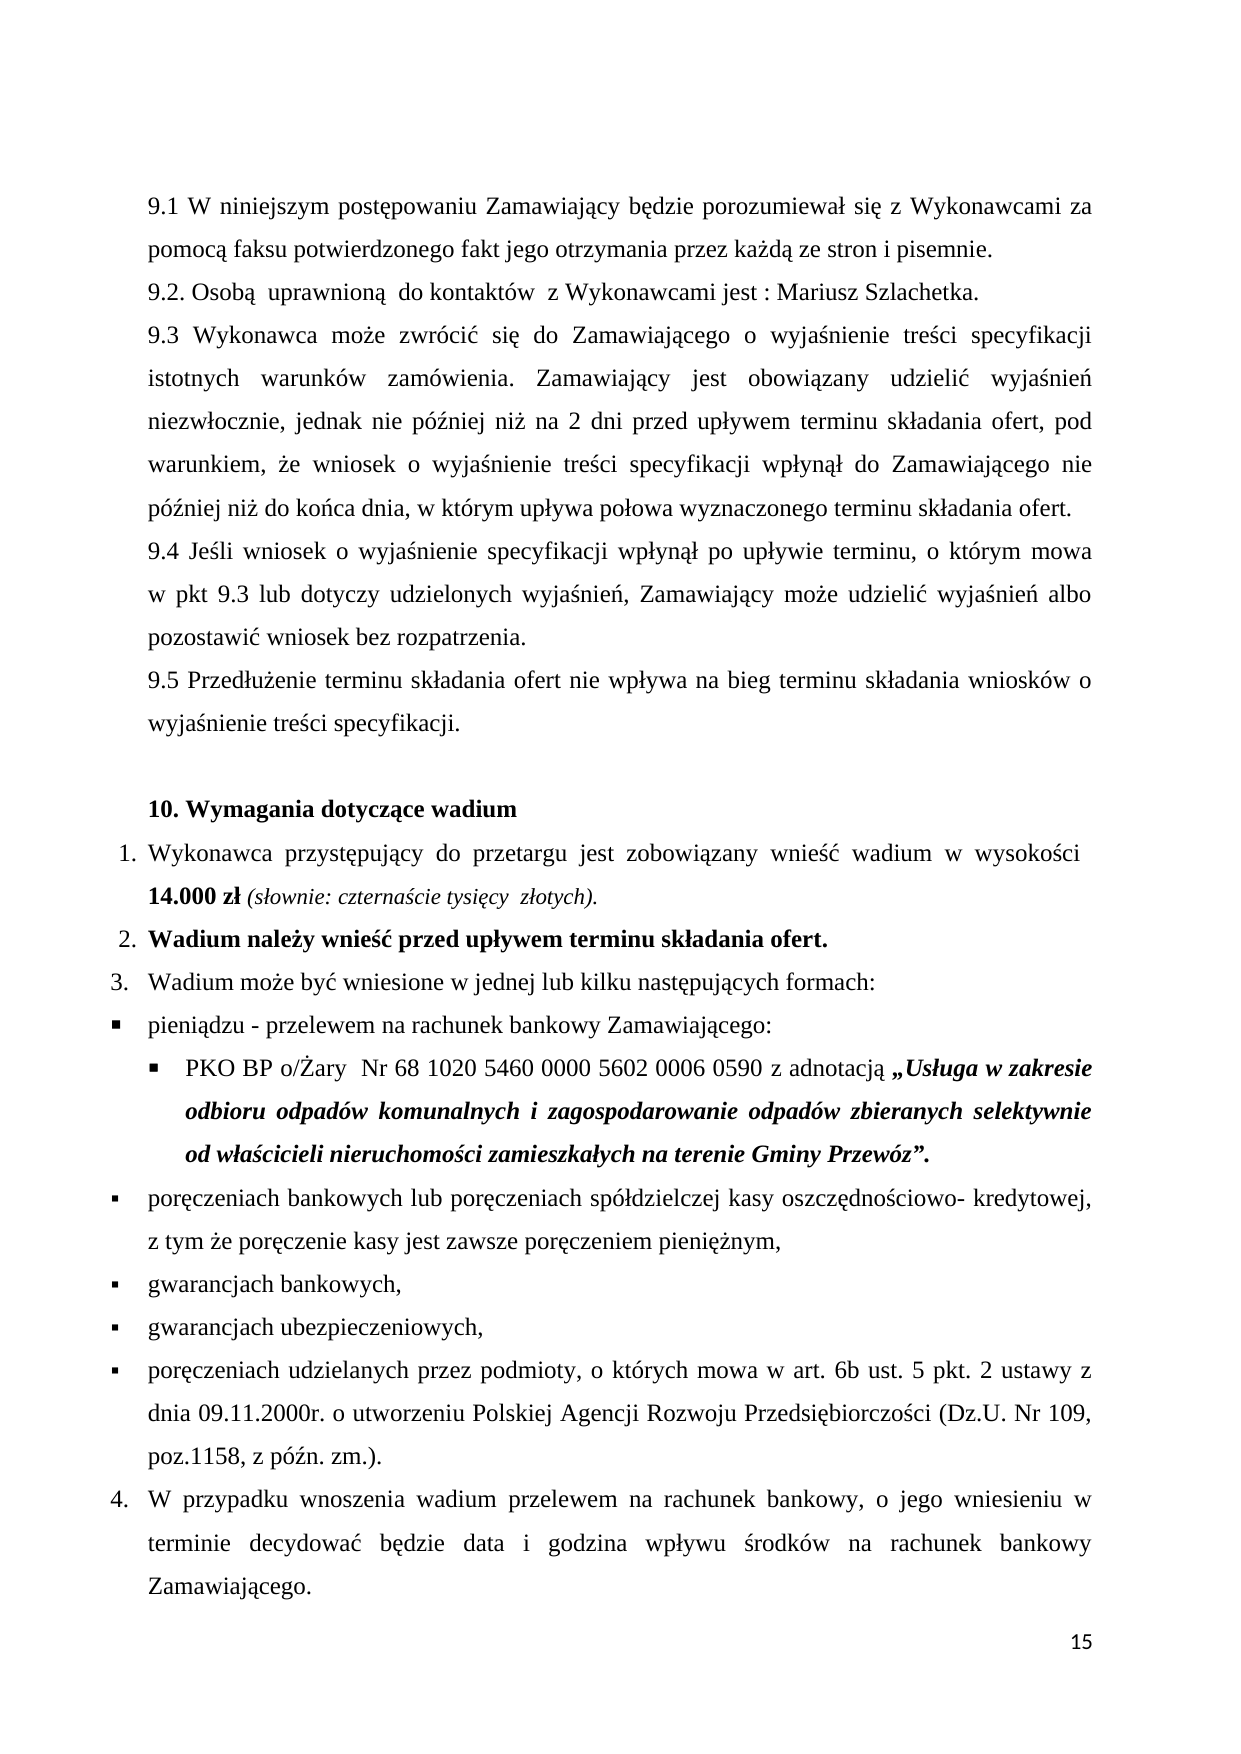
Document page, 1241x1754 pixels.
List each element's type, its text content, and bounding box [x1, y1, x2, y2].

list gwarancjach bankowych, [110, 1269, 1093, 1298]
list Wykonawca przystępujący do przetargu jest zobowiązany wnieść wadium w wysokości 14.000 zł (słownie: czternaście tysięcy złotych). [118, 838, 1093, 909]
text 9.1 W niniejszym postępowaniu Zamawiający będzie porozumiewał się z Wykonawcami za pomocą faksu potwierdzonego fakt jego otrzymania przez każdą ze stron i pisemnie. [148, 191, 1093, 263]
text 9.4 Jeśli wniosek o wyjaśnienie specyfikacji wpłynął po upływie terminu, o którym mowa w pkt 9.3 lub dotyczy udzielonych wyjaśnień, Zamawiający może udzielić wyjaśnień albo pozostawić wniosek bez rozpatrzenia. [148, 536, 1093, 651]
text 9.2. Osobą uprawnioną do kontaktów z Wykonawcami jest : Mariusz Szlachetka. [148, 277, 1093, 306]
list PKO BP o/Żary Nr 68 1020 5460 0000 5602 0006 0590 z adnotacją „Usługa w zakresie odbioru odpadów komunalnych i zagospodarowanie odpadów zbieranych selektywnie od właścicieli nieruchomości zamieszkałych na terenie Gminy Przewóz”. [148, 1053, 1093, 1168]
list poręczeniach udzielanych przez podmioty, o których mowa w art. 6b ust. 5 pkt. 2 ustawy z dnia 09.11.2000r. o utworzeniu Polskiej Agencji Rozwoju Przedsiębiorczości (Dz.U. Nr 109, poz.1158, z późn. zm.). [110, 1355, 1093, 1470]
list gwarancjach ubezpieczeniowych, [110, 1312, 1093, 1341]
text 10. Wymagania dotyczące wadium [148, 794, 1093, 823]
list Wadium może być wniesione w jednej lub kilku następujących formach: [110, 967, 1093, 996]
list W przypadku wnoszenia wadium przelewem na rachunek bankowy, o jego wniesieniu w terminie decydować będzie data i godzina wpływu środków na rachunek bankowy Zamawiającego. [110, 1484, 1093, 1599]
list pieniądzu - przelewem na rachunek bankowy Zamawiającego: [110, 1010, 1093, 1039]
text 9.5 Przedłużenie terminu składania ofert nie wpływa na bieg terminu składania wniosków o wyjaśnienie treści specyfikacji. [148, 665, 1093, 737]
list Wadium należy wnieść przed upływem terminu składania ofert. [118, 924, 1093, 953]
list poręczeniach bankowych lub poręczeniach spółdzielczej kasy oszczędnościowo- kredytowej, z tym że poręczenie kasy jest zawsze poręczeniem pieniężnym, [110, 1183, 1093, 1254]
text 9.3 Wykonawca może zwrócić się do Zamawiającego o wyjaśnienie treści specyfikacji istotnych warunków zamówienia. Zamawiający jest obowiązany udzielić wyjaśnień niezwłocznie, jednak nie później niż na 2 dni przed upływem terminu składania ofert, pod warunkiem, że wniosek o wyjaśnienie treści specyfikacji wpłynął do Zamawiającego nie później niż do końca dnia, w którym upływa połowa wyznaczonego terminu składania ofert. [148, 320, 1093, 521]
